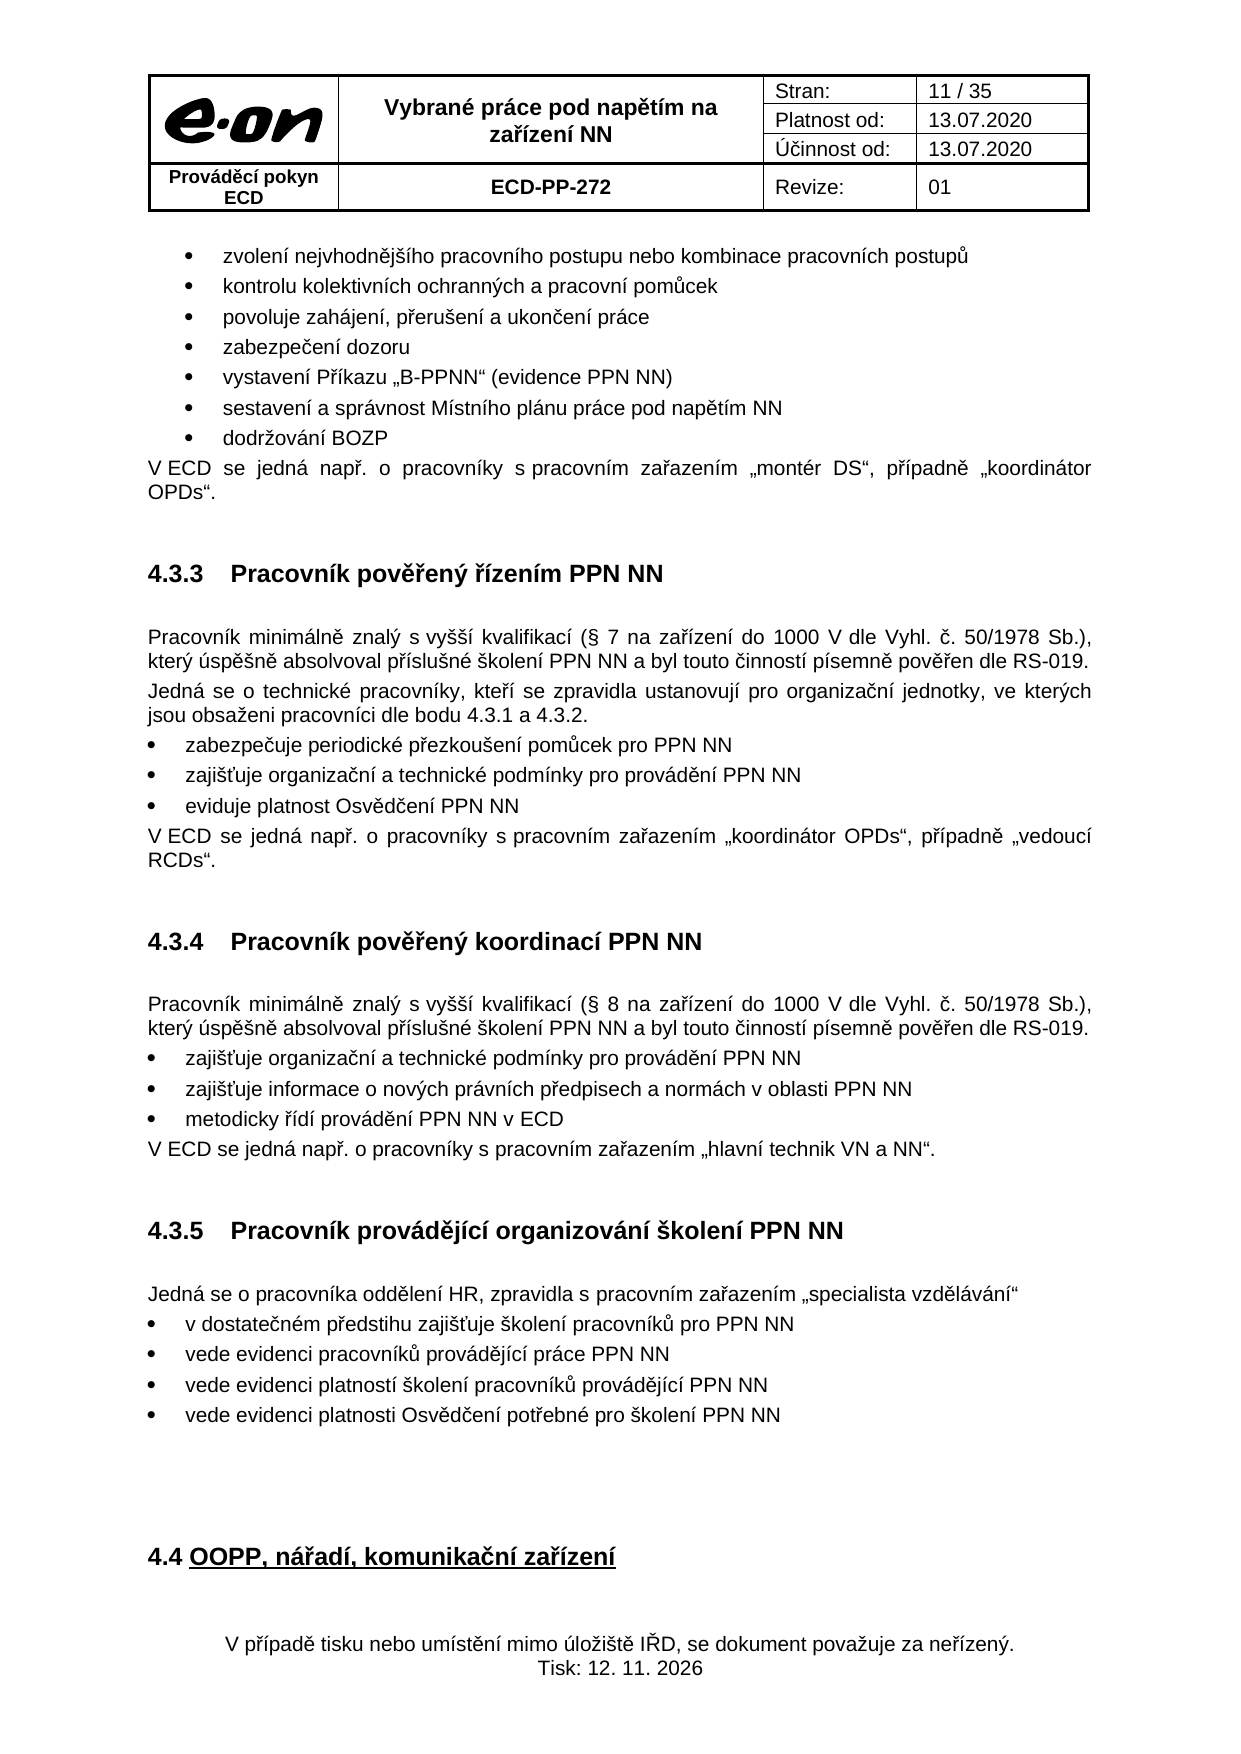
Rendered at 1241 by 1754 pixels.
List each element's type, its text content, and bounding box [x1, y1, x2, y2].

list zabezpečuje periodické přezkoušení pomůcek pro PPN NN [148, 733, 1092, 757]
subtitle Pracovník pověřený koordinací PPN NN [148, 927, 1092, 956]
list kontrolu kolektivních ochranných a pracovní pomůcek [185, 274, 1092, 298]
list povoluje zahájení, přerušení a ukončení práce [185, 304, 1092, 329]
text Pracovník minimálně znalý s vyšší kvalifikací (§ 7 na zařízení do 1000 V dle Vyhl. č. 50/1978 Sb.), který úspěšně absolvoval příslušné školení PPN NN a byl touto činností písemně pověřen dle RS-019. [148, 624, 1092, 672]
list metodicky řídí provádění PPN NN v ECD [148, 1107, 1092, 1131]
list vystavení Příkazu „B-PPNN“ (evidence PPN NN) [185, 365, 1092, 389]
text Jedná se o pracovníka oddělení HR, zpravidla s pracovním zařazením „specialista vzdělávání“ [148, 1282, 1092, 1306]
list vede evidenci platnosti Osvědčení potřebné pro školení PPN NN [148, 1403, 1092, 1427]
list v dostatečném předstihu zajišťuje školení pracovníků pro PPN NN [148, 1312, 1092, 1336]
list eviduje platnost Osvědčení PPN NN [148, 793, 1092, 817]
list vede evidenci platností školení pracovníků provádějící PPN NN [148, 1372, 1092, 1396]
text Pracovník minimálně znalý s vyšší kvalifikací (§ 8 na zařízení do 1000 V dle Vyhl. č. 50/1978 Sb.), který úspěšně absolvoval příslušné školení PPN NN a byl touto činností písemně pověřen dle RS-019. [148, 992, 1092, 1040]
list zajišťuje organizační a technické podmínky pro provádění PPN NN [148, 1046, 1092, 1070]
list zvolení nejvhodnějšího pracovního postupu nebo kombinace pracovních postupů [185, 244, 1092, 268]
list zajišťuje organizační a technické podmínky pro provádění PPN NN [148, 763, 1092, 787]
text V ECD se jedná např. o pracovníky s pracovním zařazením „montér DS“, případně „koordinátor OPDs“. [148, 456, 1092, 504]
list dodržování BOZP [185, 426, 1092, 450]
text V ECD se jedná např. o pracovníky s pracovním zařazením „koordinátor OPDs“, případně „vedoucí RCDs“. [148, 824, 1092, 872]
list zajišťuje informace o nových právních předpisech a normách v oblasti PPN NN [148, 1077, 1092, 1101]
text Jedná se o technické pracovníky, kteří se zpravidla ustanovují pro organizační jednotky, ve kterých jsou obsaženi pracovníci dle bodu 4.3.1 a 4.3.2. [148, 679, 1092, 727]
list zabezpečení dozoru [185, 335, 1092, 359]
text V ECD se jedná např. o pracovníky s pracovním zařazením „hlavní technik VN a NN“. [148, 1137, 1092, 1161]
list sestavení a správnost Místního plánu práce pod napětím NN [185, 396, 1092, 419]
subtitle Pracovník provádějící organizování školení PPN NN [148, 1216, 1092, 1245]
list vede evidenci pracovníků provádějící práce PPN NN [148, 1342, 1092, 1366]
subtitle Pracovník pověřený řízením PPN NN [148, 559, 1092, 588]
subtitle OOPP, nářadí, komunikační zařízení [148, 1542, 1092, 1571]
